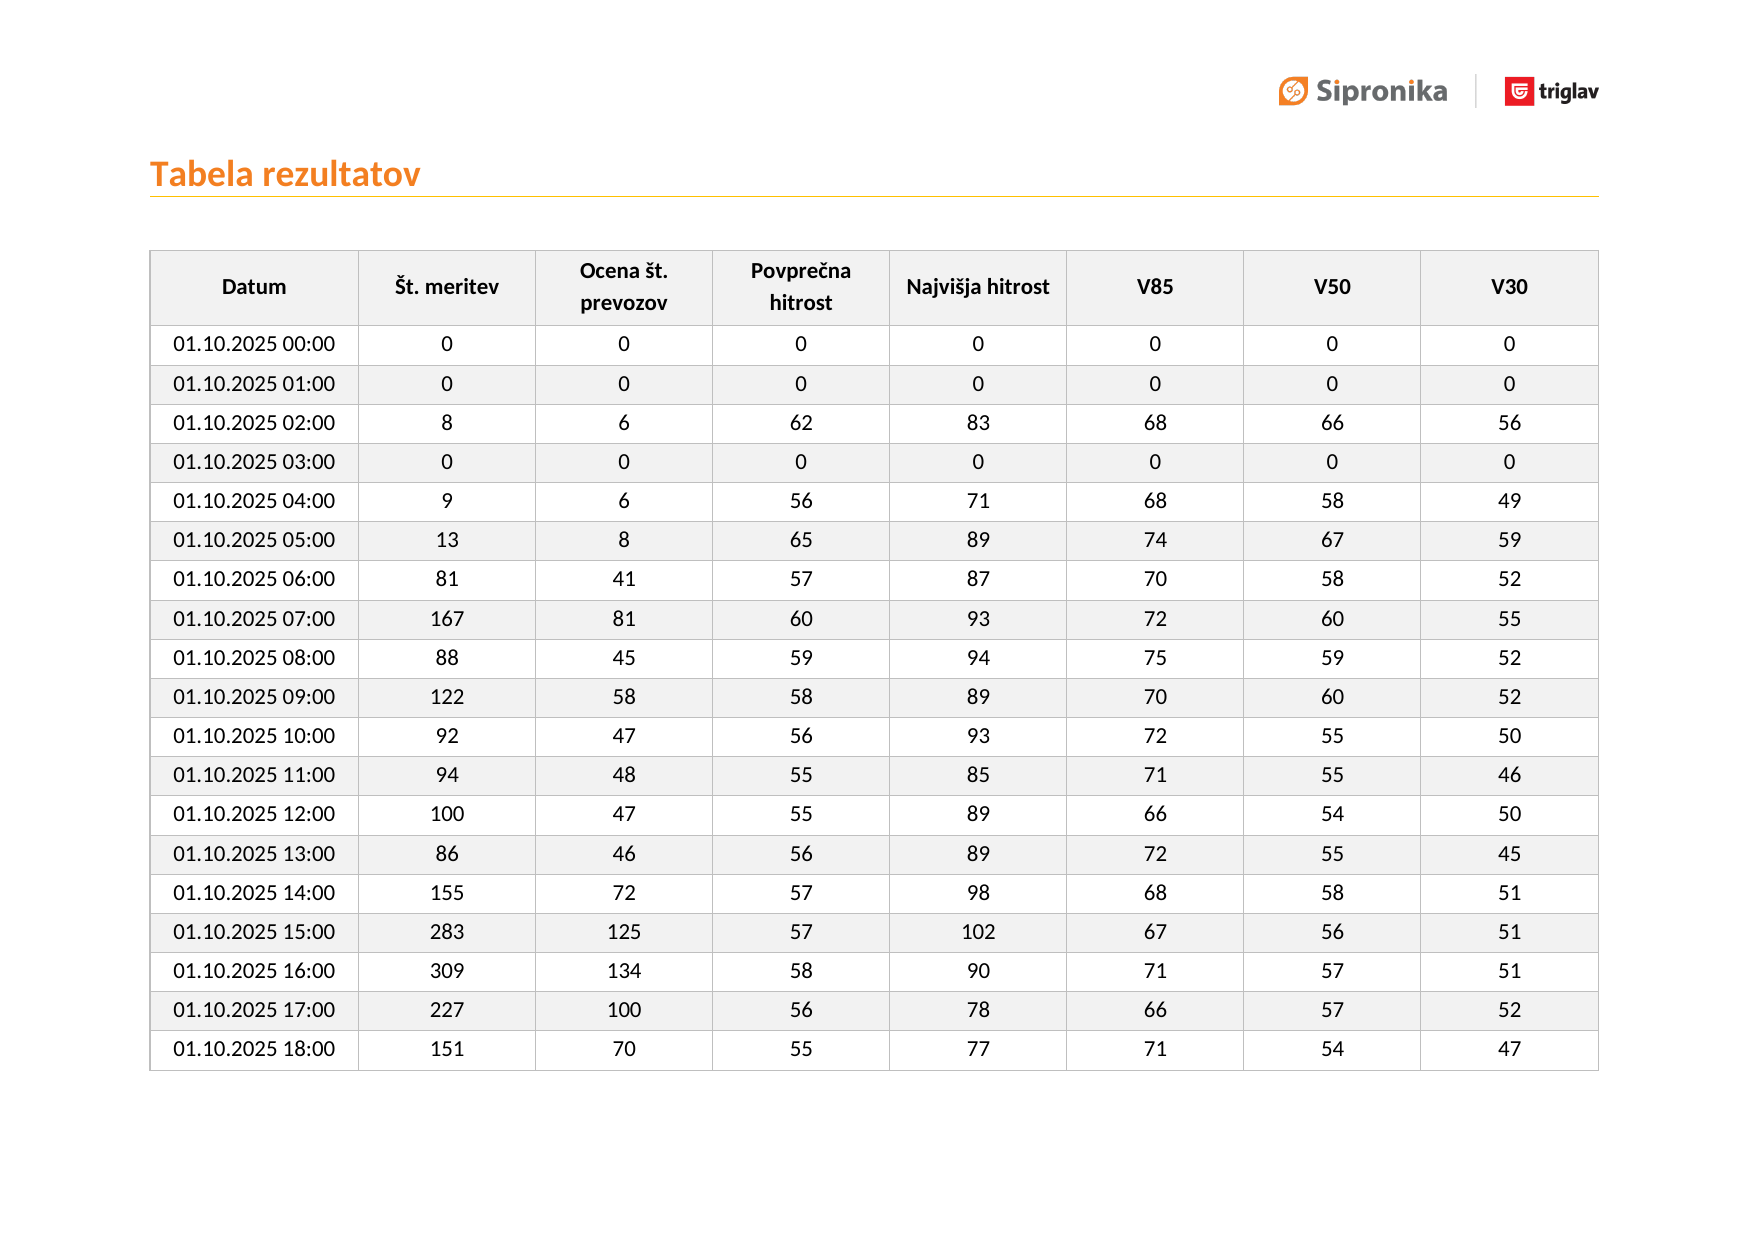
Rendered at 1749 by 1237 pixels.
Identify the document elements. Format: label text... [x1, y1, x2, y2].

table_cell 55 [1244, 757, 1420, 795]
table_cell 0 [1421, 366, 1598, 404]
table_cell 77 [890, 1031, 1066, 1069]
table_cell 01.10.2025 06:00 [151, 561, 358, 599]
table_cell 51 [1421, 914, 1598, 952]
table_cell 85 [890, 757, 1066, 795]
table_cell 59 [1244, 640, 1420, 678]
table_cell 227 [359, 992, 535, 1030]
table_cell 86 [359, 836, 535, 874]
table_cell 58 [1244, 483, 1420, 521]
table_cell 55 [713, 1031, 889, 1069]
table_cell 47 [536, 718, 712, 756]
table_cell 71 [1067, 1031, 1243, 1069]
table_cell 88 [359, 640, 535, 678]
table_cell 56 [713, 992, 889, 1030]
table_cell 01.10.2025 04:00 [151, 483, 358, 521]
table_cell 72 [1067, 718, 1243, 756]
table_cell 75 [1067, 640, 1243, 678]
table_cell 151 [359, 1031, 535, 1069]
table_cell 60 [1244, 601, 1420, 639]
table_cell 59 [713, 640, 889, 678]
table_cell 70 [536, 1031, 712, 1069]
table_cell 47 [1421, 1031, 1598, 1069]
table_cell 01.10.2025 08:00 [151, 640, 358, 678]
table_cell 72 [1067, 836, 1243, 874]
table_cell 0 [890, 326, 1066, 364]
table_cell 59 [1421, 522, 1598, 560]
table_cell 68 [1067, 875, 1243, 913]
table_cell 89 [890, 679, 1066, 717]
table_cell 56 [1244, 914, 1420, 952]
table_cell 93 [890, 718, 1066, 756]
table_header Št. meritev [359, 251, 535, 325]
table_cell 89 [890, 796, 1066, 834]
table_cell 0 [1067, 366, 1243, 404]
table_cell 0 [1067, 444, 1243, 482]
table_cell 49 [1421, 483, 1598, 521]
table_cell 309 [359, 953, 535, 991]
table_cell 50 [1421, 796, 1598, 834]
table_cell 55 [713, 757, 889, 795]
table_cell 01.10.2025 16:00 [151, 953, 358, 991]
table_cell 0 [536, 444, 712, 482]
table_cell 0 [1244, 326, 1420, 364]
table_cell 57 [1244, 953, 1420, 991]
table_cell 72 [1067, 601, 1243, 639]
table_cell 48 [536, 757, 712, 795]
table_cell 0 [713, 366, 889, 404]
table_cell 01.10.2025 12:00 [151, 796, 358, 834]
table_cell 58 [713, 679, 889, 717]
table_cell 71 [1067, 757, 1243, 795]
table_cell 58 [1244, 561, 1420, 599]
table_cell 122 [359, 679, 535, 717]
table_cell 58 [536, 679, 712, 717]
table_cell 134 [536, 953, 712, 991]
table_cell 01.10.2025 02:00 [151, 405, 358, 443]
table_cell 125 [536, 914, 712, 952]
table_cell 01.10.2025 17:00 [151, 992, 358, 1030]
table_cell 01.10.2025 05:00 [151, 522, 358, 560]
table_cell 45 [536, 640, 712, 678]
table_cell 62 [713, 405, 889, 443]
table_cell 58 [713, 953, 889, 991]
table_cell 60 [713, 601, 889, 639]
table_cell 0 [536, 366, 712, 404]
table_cell 81 [359, 561, 535, 599]
table_cell 01.10.2025 18:00 [151, 1031, 358, 1069]
table_cell 94 [890, 640, 1066, 678]
table_cell 94 [359, 757, 535, 795]
table_cell 57 [713, 875, 889, 913]
table_cell 58 [1244, 875, 1420, 913]
table_cell 55 [1421, 601, 1598, 639]
table_cell 01.10.2025 15:00 [151, 914, 358, 952]
table_cell 72 [536, 875, 712, 913]
table_cell 0 [1244, 444, 1420, 482]
table_header Povprečna hitrost [713, 251, 889, 325]
table_cell 41 [536, 561, 712, 599]
table_cell 283 [359, 914, 535, 952]
table_cell 74 [1067, 522, 1243, 560]
table_cell 70 [1067, 679, 1243, 717]
table_cell 68 [1067, 483, 1243, 521]
subtitle Tabela rezultatov [150, 150, 1599, 196]
table_cell 0 [1067, 326, 1243, 364]
table_cell 57 [713, 561, 889, 599]
table_cell 60 [1244, 679, 1420, 717]
table_cell 8 [536, 522, 712, 560]
table_cell 66 [1244, 405, 1420, 443]
table_cell 70 [1067, 561, 1243, 599]
table_cell 9 [359, 483, 535, 521]
table_cell 01.10.2025 11:00 [151, 757, 358, 795]
table_cell 92 [359, 718, 535, 756]
table_cell 52 [1421, 640, 1598, 678]
table_cell 0 [890, 444, 1066, 482]
table_cell 01.10.2025 13:00 [151, 836, 358, 874]
table_cell 01.10.2025 09:00 [151, 679, 358, 717]
picture [1279, 74, 1599, 108]
table_cell 100 [536, 992, 712, 1030]
table_header Najvišja hitrost [890, 251, 1066, 325]
table_cell 102 [890, 914, 1066, 952]
table_cell 52 [1421, 679, 1598, 717]
table_cell 0 [359, 366, 535, 404]
table_header V30 [1421, 251, 1598, 325]
table_cell 71 [890, 483, 1066, 521]
table_cell 45 [1421, 836, 1598, 874]
table_cell 52 [1421, 992, 1598, 1030]
table_cell 52 [1421, 561, 1598, 599]
table_cell 67 [1244, 522, 1420, 560]
table_cell 01.10.2025 10:00 [151, 718, 358, 756]
table_cell 0 [1421, 326, 1598, 364]
table_header Datum [151, 251, 358, 325]
table_cell 50 [1421, 718, 1598, 756]
table_cell 47 [536, 796, 712, 834]
table_cell 100 [359, 796, 535, 834]
table_cell 0 [1421, 444, 1598, 482]
table_cell 01.10.2025 01:00 [151, 366, 358, 404]
table_cell 54 [1244, 1031, 1420, 1069]
table_cell 01.10.2025 03:00 [151, 444, 358, 482]
table_cell 0 [359, 444, 535, 482]
table_cell 83 [890, 405, 1066, 443]
table_cell 0 [536, 326, 712, 364]
table_cell 89 [890, 836, 1066, 874]
table_cell 66 [1067, 796, 1243, 834]
table_cell 167 [359, 601, 535, 639]
table_cell 56 [1421, 405, 1598, 443]
table_header V50 [1244, 251, 1420, 325]
table_cell 98 [890, 875, 1066, 913]
table_cell 54 [1244, 796, 1420, 834]
table_cell 46 [1421, 757, 1598, 795]
table_cell 01.10.2025 00:00 [151, 326, 358, 364]
table_cell 56 [713, 836, 889, 874]
table_cell 6 [536, 405, 712, 443]
table_cell 66 [1067, 992, 1243, 1030]
table_header Ocena št. prevozov [536, 251, 712, 325]
table_cell 8 [359, 405, 535, 443]
table_cell 0 [1244, 366, 1420, 404]
table_cell 0 [713, 444, 889, 482]
table_cell 51 [1421, 875, 1598, 913]
table_cell 56 [713, 718, 889, 756]
table_cell 57 [1244, 992, 1420, 1030]
table_cell 155 [359, 875, 535, 913]
table_cell 90 [890, 953, 1066, 991]
table_cell 93 [890, 601, 1066, 639]
table_cell 6 [536, 483, 712, 521]
table_cell 71 [1067, 953, 1243, 991]
table_cell 0 [890, 366, 1066, 404]
table_cell 57 [713, 914, 889, 952]
table_cell 65 [713, 522, 889, 560]
table_cell 01.10.2025 14:00 [151, 875, 358, 913]
table_cell 51 [1421, 953, 1598, 991]
table_cell 89 [890, 522, 1066, 560]
table_cell 55 [1244, 718, 1420, 756]
table_cell 67 [1067, 914, 1243, 952]
table_cell 68 [1067, 405, 1243, 443]
table_cell 87 [890, 561, 1066, 599]
table_cell 0 [359, 326, 535, 364]
table_cell 55 [1244, 836, 1420, 874]
table_cell 01.10.2025 07:00 [151, 601, 358, 639]
table_cell 46 [536, 836, 712, 874]
table_cell 55 [713, 796, 889, 834]
table_cell 78 [890, 992, 1066, 1030]
table_cell 81 [536, 601, 712, 639]
table_header V85 [1067, 251, 1243, 325]
table_cell 13 [359, 522, 535, 560]
table_cell 0 [713, 326, 889, 364]
table_cell 56 [713, 483, 889, 521]
